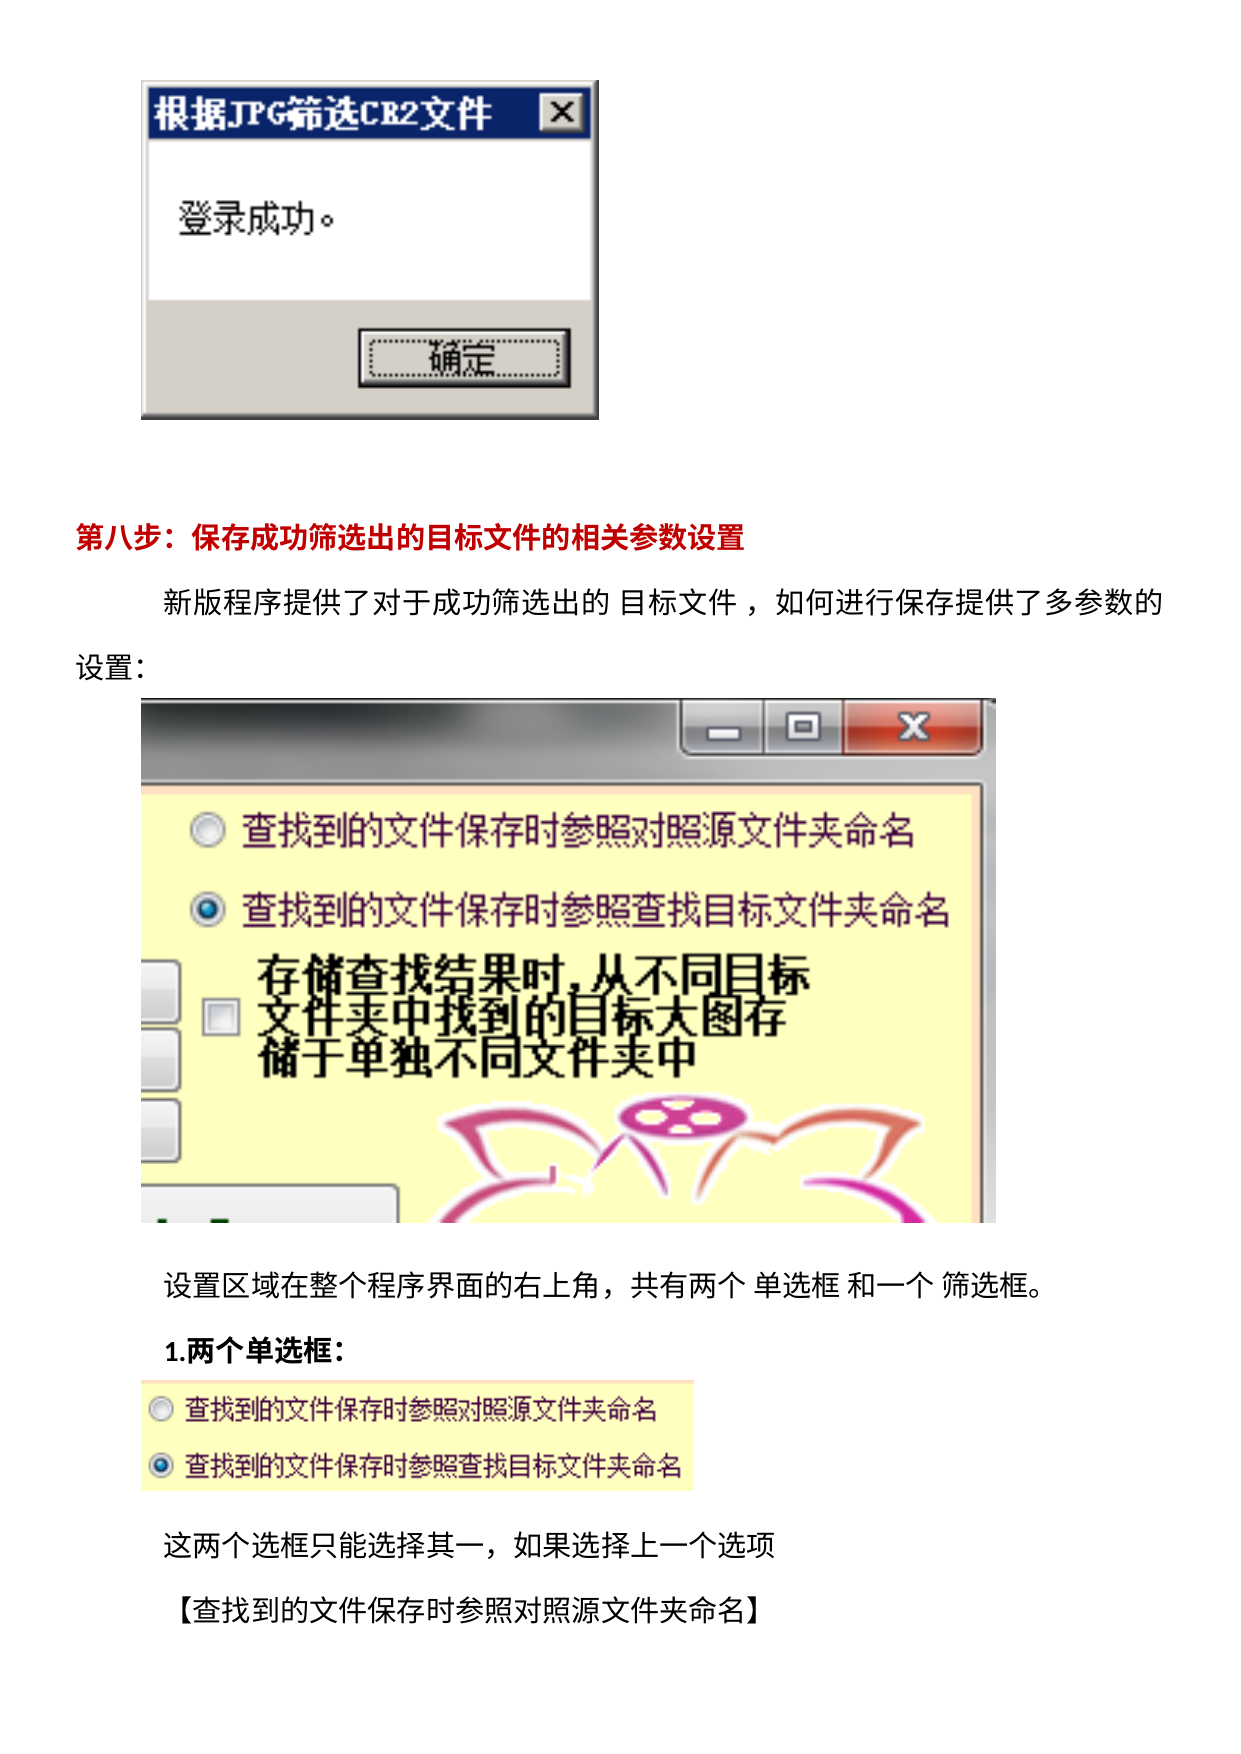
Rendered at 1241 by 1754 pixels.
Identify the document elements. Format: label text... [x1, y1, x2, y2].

text 【查找到的文件保存时参照对照源文件夹命名】 [75, 1576, 1165, 1641]
text 第八步：保存成功筛选出的目标文件的相关参数设置 [75, 503, 1165, 568]
picture [141, 1380, 695, 1491]
text 1.两个单选框： [75, 1316, 1165, 1381]
picture [141, 80, 599, 420]
text 设置区域在整个程序界面的右上角，共有两个 单选框 和一个 筛选框。 [75, 1251, 1165, 1316]
text 这两个选框只能选择其一，如果选择上一个选项 [75, 1511, 1165, 1576]
picture [141, 698, 996, 1223]
text 新版程序提供了对于成功筛选出的 目标文件 ，如何进行保存提供了多参数的设置： [75, 568, 1165, 698]
